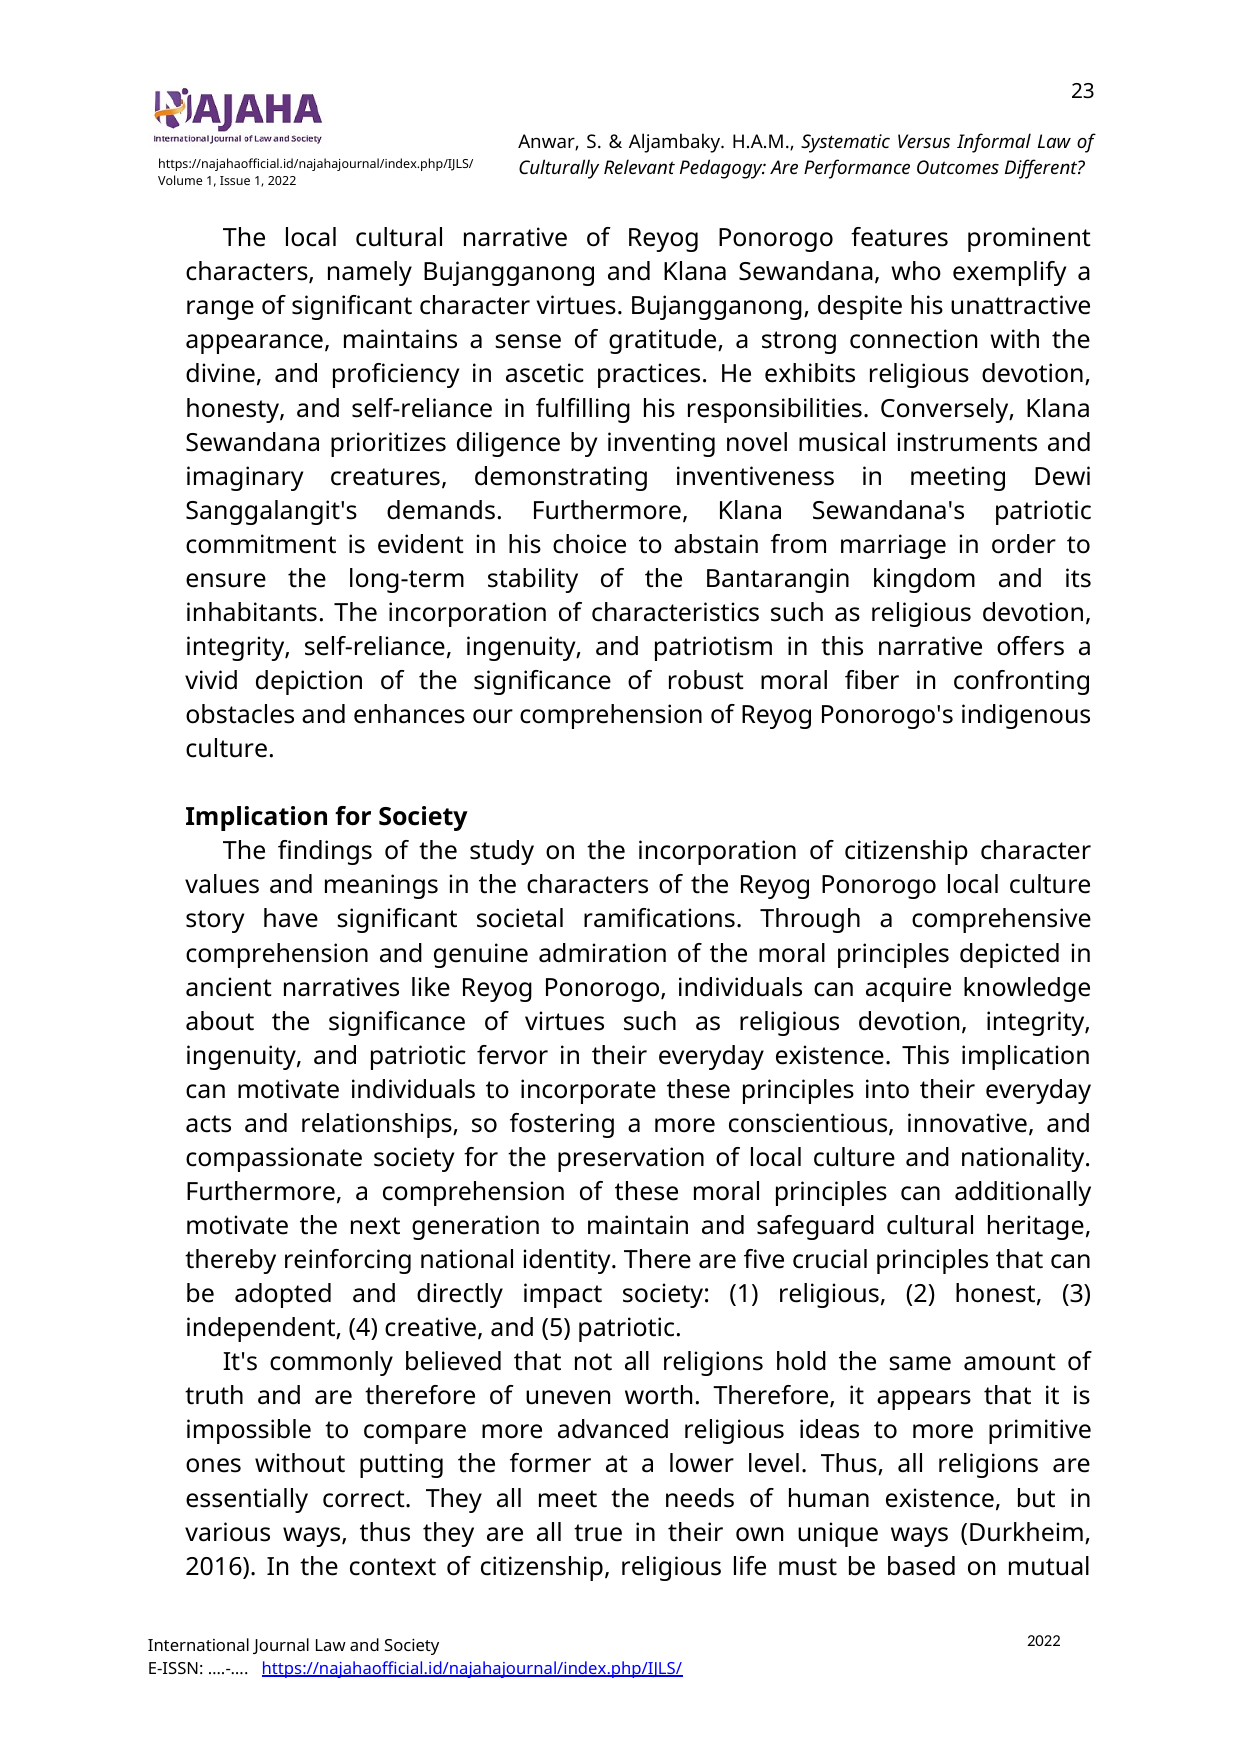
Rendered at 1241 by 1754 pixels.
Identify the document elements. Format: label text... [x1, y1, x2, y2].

text The local cultural narrative of Reyog Ponorogo features prominent characters, namely Bujangganong and Klana Sewandana, who exemplify a range of significant character virtues. Bujangganong, despite his unattractive appearance, maintains a sense of gratitude, a strong connection with the divine, and proficiency in ascetic practices. He exhibits religious devotion, honesty, and self-reliance in fulfilling his responsibilities. Conversely, Klana Sewandana prioritizes diligence by inventing novel musical instruments and imaginary creatures, demonstrating inventiveness in meeting Dewi Sanggalangit's demands. Furthermore, Klana Sewandana's patriotic commitment is evident in his choice to abstain from marriage in order to ensure the long-term stability of the Bantarangin kingdom and its inhabitants. The incorporation of characteristics such as religious devotion, integrity, self-reliance, ingenuity, and patriotism in this narrative offers a vivid depiction of the significance of robust moral fiber in confronting obstacles and enhances our comprehension of Reyog Ponorogo's indigenous culture. [185, 220, 1092, 765]
text Implication for Society [185, 799, 1092, 833]
picture [147, 75, 327, 158]
text The findings of the study on the incorporation of citizenship character values and meanings in the characters of the Reyog Ponorogo local culture story have significant societal ramifications. Through a comprehensive comprehension and genuine admiration of the moral principles depicted in ancient narratives like Reyog Ponorogo, individuals can acquire knowledge about the significance of virtues such as religious devotion, integrity, ingenuity, and patriotic fervor in their everyday existence. This implication can motivate individuals to incorporate these principles into their everyday acts and relationships, so fostering a more conscientious, innovative, and compassionate society for the preservation of local culture and nationality. Furthermore, a comprehension of these moral principles can additionally motivate the next generation to maintain and safeguard cultural heritage, thereby reinforcing national identity. There are five crucial principles that can be adopted and directly impact society: (1) religious, (2) honest, (3) independent, (4) creative, and (5) patriotic. [185, 833, 1092, 1344]
